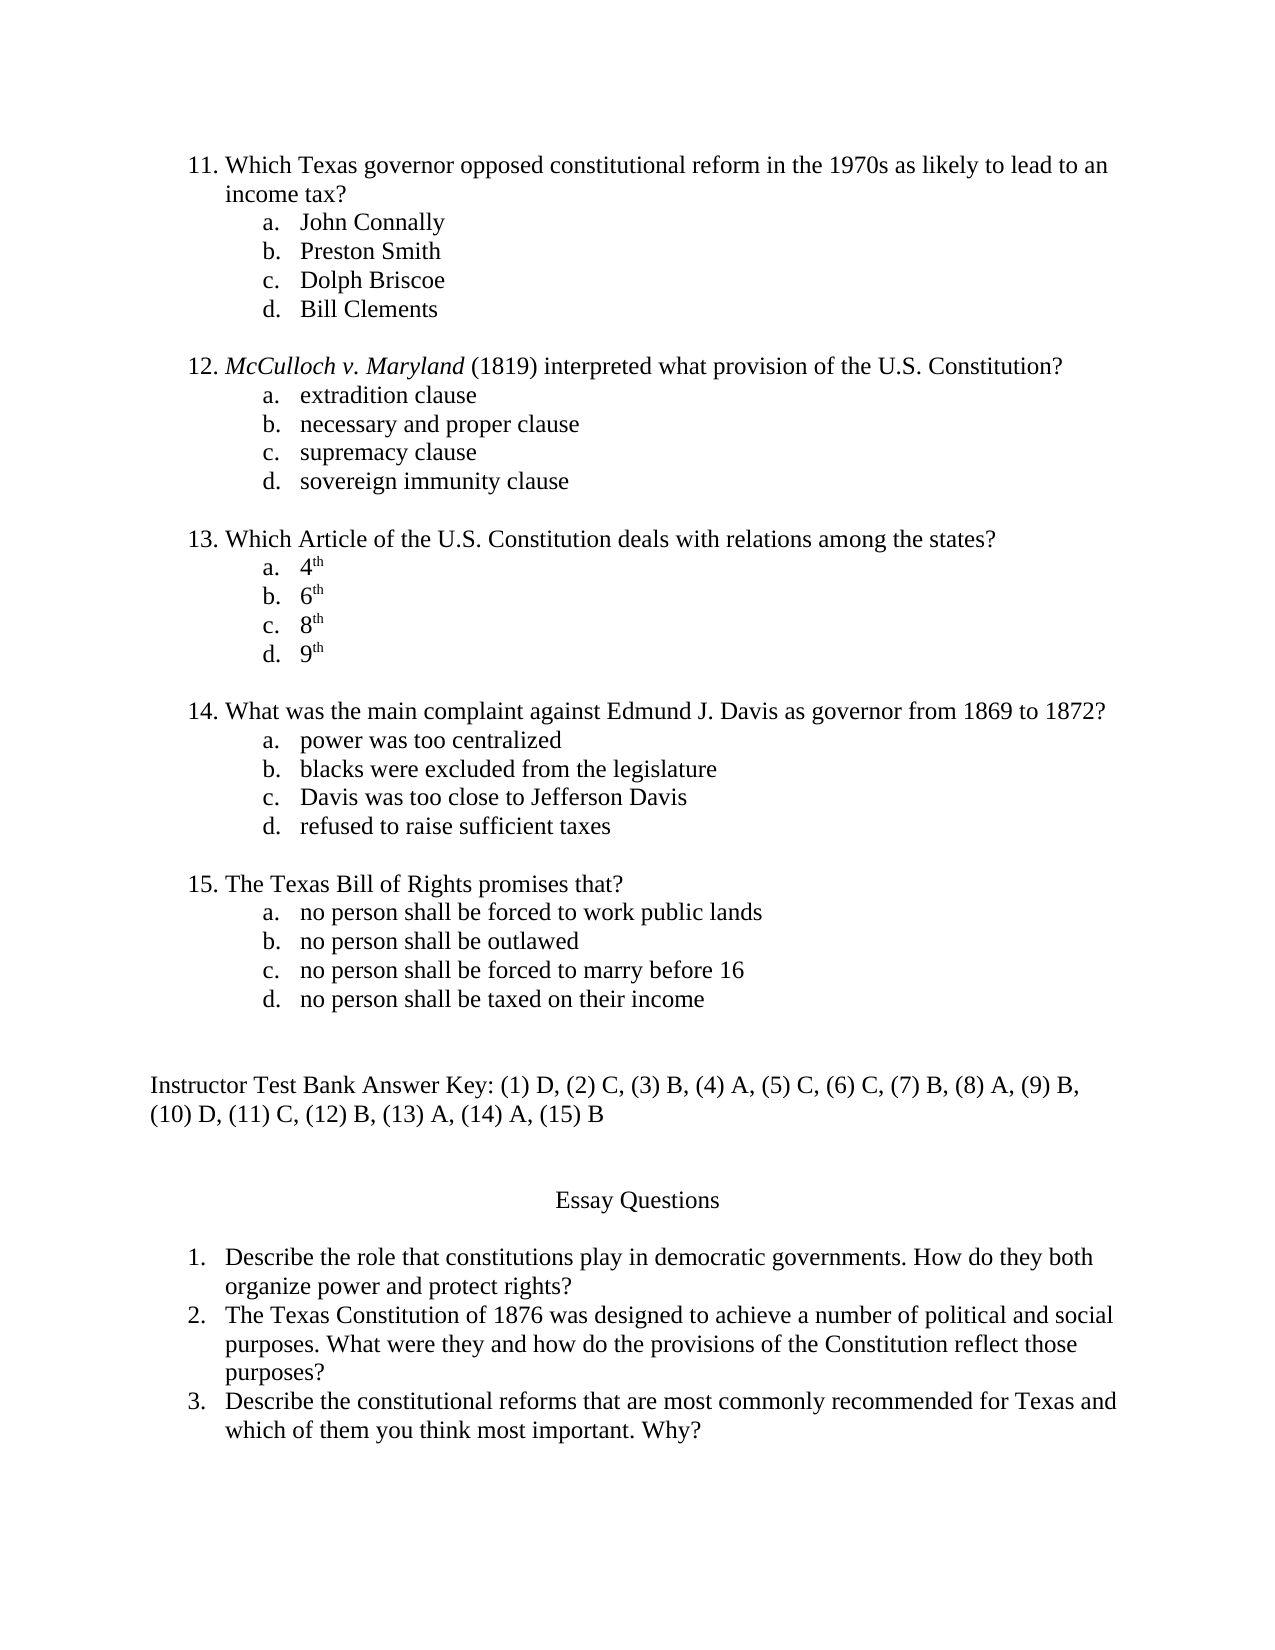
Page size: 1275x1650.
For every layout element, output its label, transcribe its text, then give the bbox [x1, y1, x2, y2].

list no person shall be forced to work public lands [262, 897, 1125, 926]
text Essay Questions [150, 1185, 1125, 1214]
list Describe the role that constitutions play in democratic governments. How do they both organize power and protect rights? [187, 1242, 1125, 1300]
text Instructor Test Bank Answer Key: (1) D, (2) C, (3) B, (4) A, (5) C, (6) C, (7) B, (8) A, (9) B, (10) D, (11) C, (12) B, (13) A, (14) A, (15) B [150, 1070, 1125, 1127]
list Smith [262, 236, 1125, 265]
list McCulloch v. (1819) interpreted what provision of the U.S. Constitution? [187, 351, 1125, 380]
list 8th [262, 610, 1125, 639]
list necessary and proper clause [262, 409, 1125, 437]
list supremacy clause [262, 437, 1125, 466]
list no person shall be outlawed [262, 926, 1125, 955]
list refused to raise sufficient taxes [262, 811, 1125, 840]
list The Texas Constitution of 1876 was designed to achieve a number of political and social purposes. What were they and how do the provisions of the Constitution reflect those purposes? [187, 1300, 1125, 1386]
list sovereign immunity clause [262, 466, 1125, 495]
list The Texas Bill of Rights promises that? [187, 869, 1125, 897]
list 6th [262, 581, 1125, 610]
list blacks were excluded from the legislature [262, 754, 1125, 782]
list no person shall be forced to marry before 16 [262, 955, 1125, 984]
list no person shall be taxed on their income [262, 984, 1125, 1012]
list was too close to Jefferson Davis [262, 782, 1125, 811]
list John Connally [262, 207, 1125, 236]
list Which governor opposed constitutional reform in the 1970s as likely to lead to an income tax? [187, 150, 1125, 207]
list extradition clause [262, 380, 1125, 409]
list Describe the constitutional reforms that are most commonly recommended for and which of them you think most important. Why? [187, 1386, 1125, 1444]
list 4th [262, 552, 1125, 581]
list 9th [262, 639, 1125, 667]
list Bill Clements [262, 294, 1125, 322]
list power was too centralized [262, 725, 1125, 754]
list Which Article of the U.S. Constitution deals with relations among the states? [187, 524, 1125, 552]
list Dolph Briscoe [262, 265, 1125, 294]
list What was the main complaint against Edmund J. Davis as governor from 1869 to 1872? [187, 696, 1125, 725]
